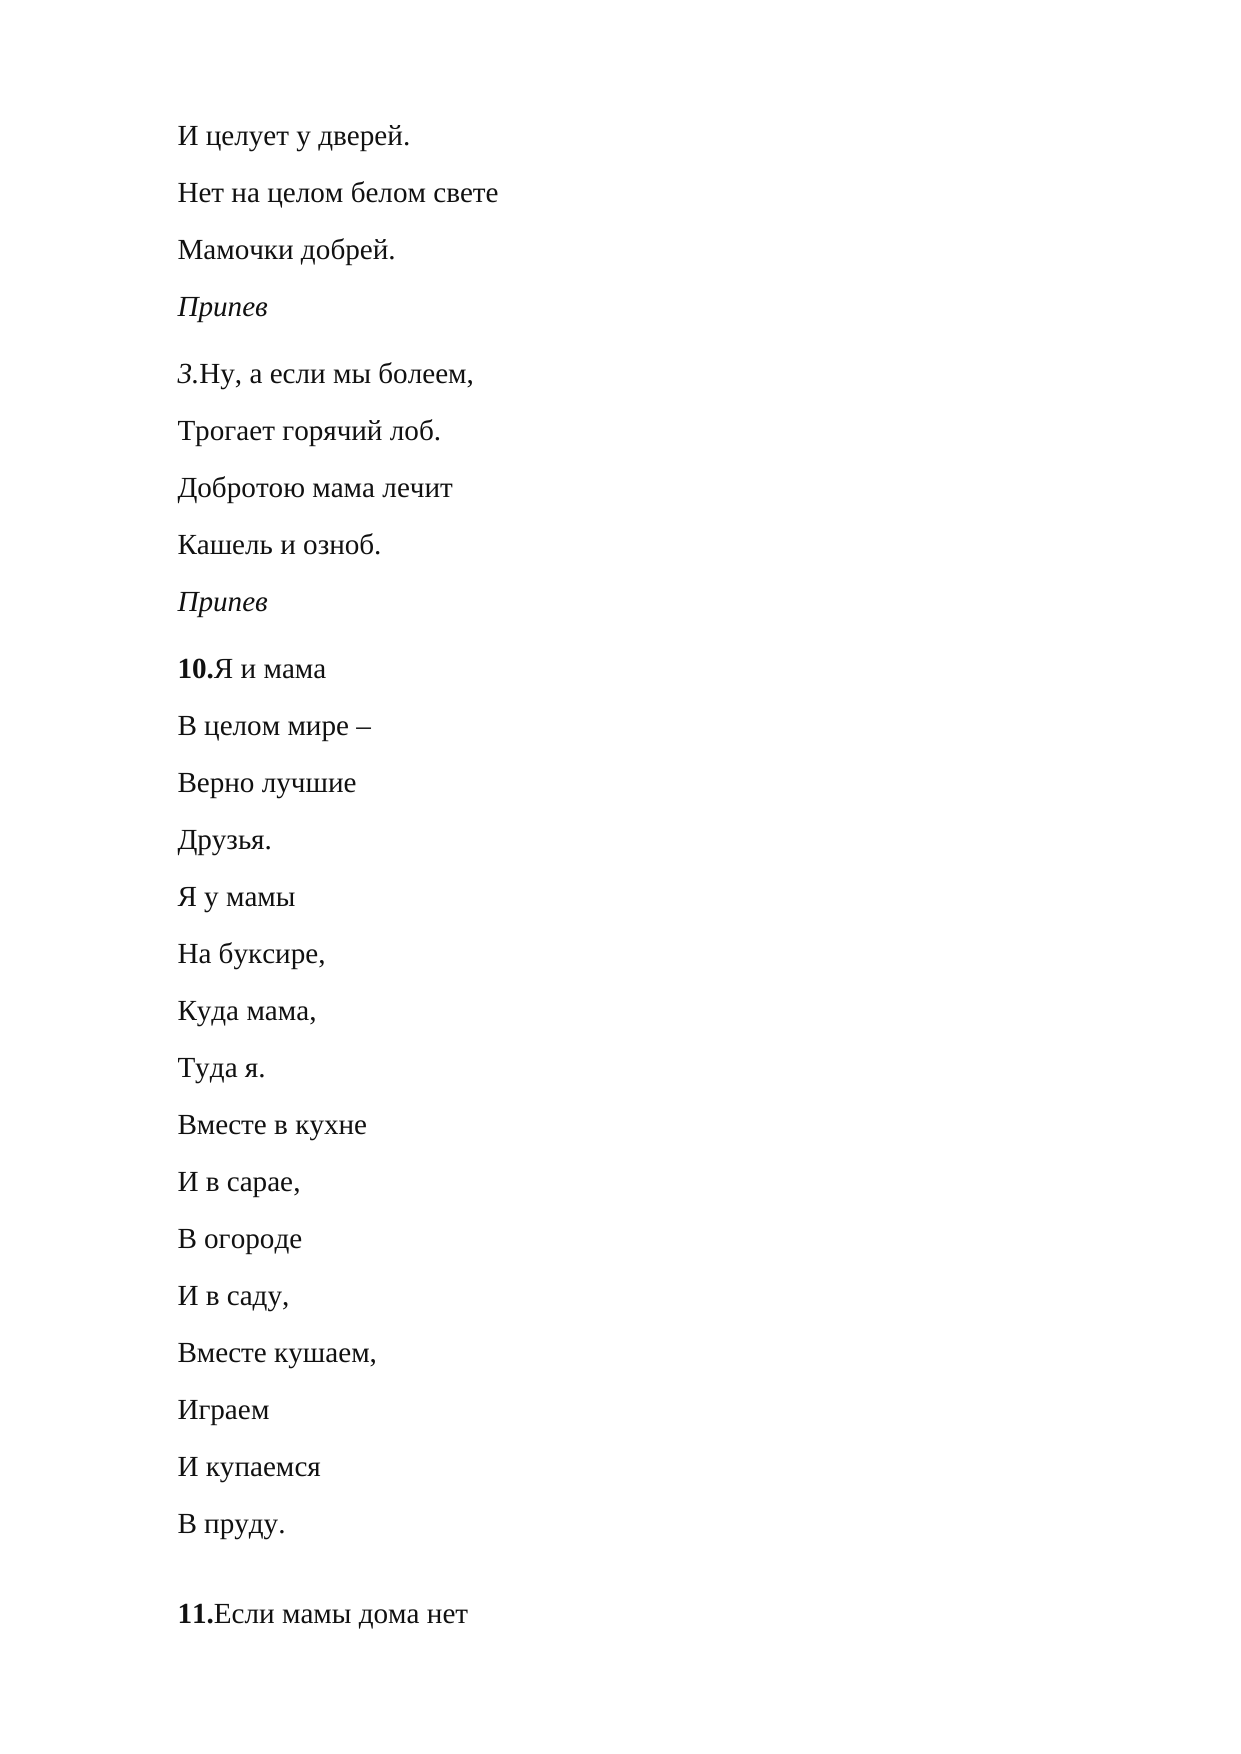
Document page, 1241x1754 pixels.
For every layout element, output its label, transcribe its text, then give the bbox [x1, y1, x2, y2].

text 3.Ну, а если мы болеем, [177, 356, 1152, 390]
text Куда мама, [177, 993, 1152, 1027]
text Туда я. [177, 1050, 1152, 1083]
text Вместе кушаем, [177, 1335, 1152, 1368]
text И в сарае, [177, 1164, 1152, 1197]
text Я у мамы [177, 879, 1152, 913]
text Друзья. [177, 822, 1152, 856]
text 11.Если мамы дома нет [177, 1596, 1152, 1630]
text В пруду. [177, 1506, 1152, 1539]
text Припев [177, 289, 1152, 323]
text И в саду, [177, 1278, 1152, 1311]
text И купаемся [177, 1449, 1152, 1482]
text Припев [177, 584, 1152, 618]
text Добротою мама лечит [177, 470, 1152, 504]
text Играем [177, 1392, 1152, 1425]
text В огороде [177, 1221, 1152, 1254]
text В целом мире – [177, 708, 1152, 742]
text 10.Я и мама [177, 651, 1152, 685]
text Мамочки добрей. [177, 232, 1152, 266]
text Верно лучшие [177, 765, 1152, 799]
text На буксире, [177, 936, 1152, 969]
text Вместе в кухне [177, 1107, 1152, 1141]
text И целует у дверей. [177, 118, 1152, 152]
text Трогает горячий лоб. [177, 413, 1152, 447]
text Нет на целом белом свете [177, 175, 1152, 209]
text Кашель и озноб. [177, 527, 1152, 561]
